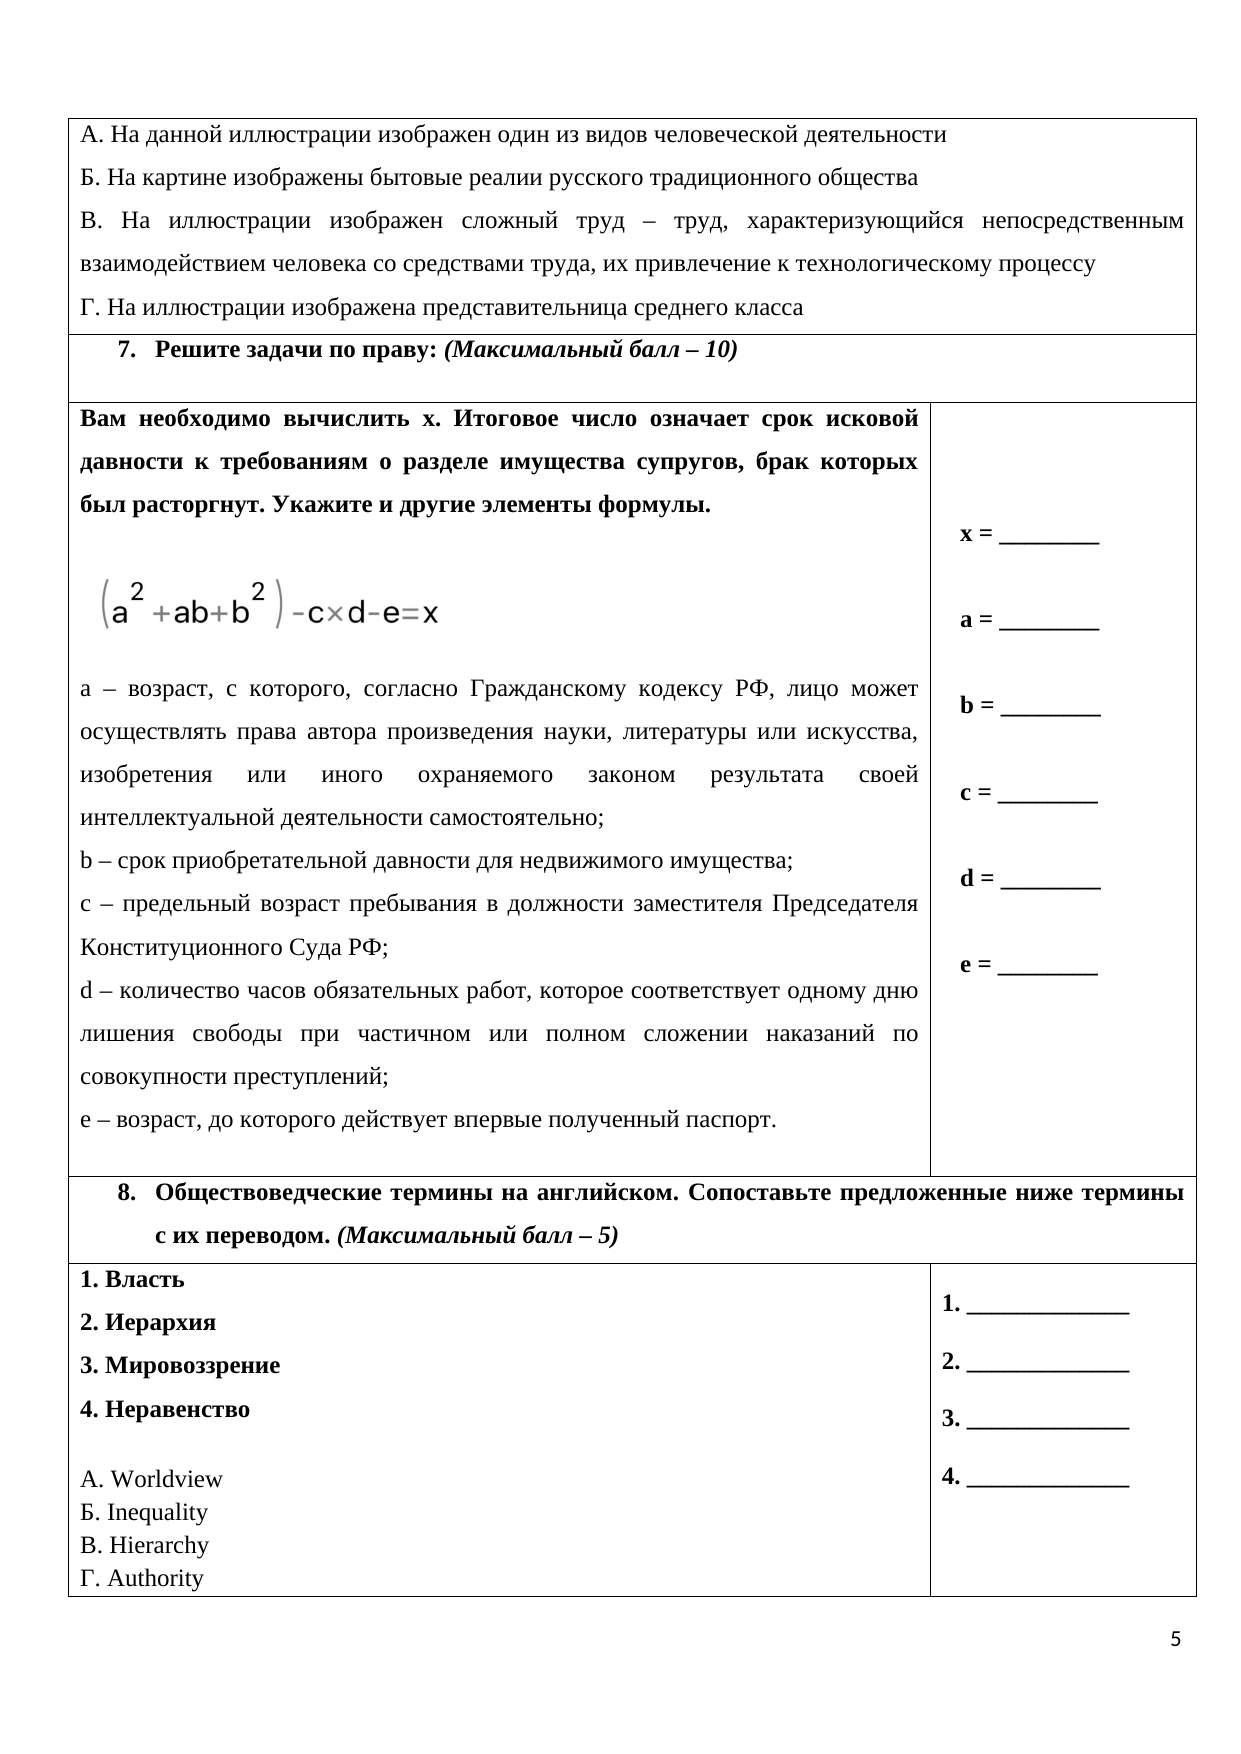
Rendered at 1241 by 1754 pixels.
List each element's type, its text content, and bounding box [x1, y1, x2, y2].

table_cell х = ________ a = ________ b = ________ c = ________ d = ________ e = ________ [931, 403, 1196, 1176]
table_cell 1. _____________ 2. _____________ 3. _____________ 4. _____________ [931, 1264, 1196, 1596]
picture [79, 532, 501, 659]
table_cell А. На данной иллюстрации изображен один из видов человеческой деятельности Б. На картине изображены бытовые реалии русского традиционного общества В. На иллюстрации изображен сложный труд – труд, характеризующийся непосредственным взаимодействием человека со средствами труда, их привлечение к технологическому процессу Г. На иллюстрации изображена представительница среднего класса [69, 119, 1196, 333]
table_cell 1. Власть 2. Иерархия 3. Мировоззрение 4. Неравенство А. Worldview Б. Inequality В. Hierarchy Г. Authority [69, 1264, 930, 1596]
table_cell Обществоведческие термины на английском. Сопоставьте предложенные ниже термины с их переводом. (Максимальный балл – 5) [69, 1177, 1196, 1263]
table_cell Решите задачи по праву: (Максимальный балл – 10) [69, 335, 1196, 402]
table_cell Вам необходимо вычислить x. Итоговое число означает срок исковой давности к требованиям о разделе имущества супругов, брак которых был расторгнут. Укажите и другие элементы формулы. a – возраст, с которого, согласно Гражданскому кодексу РФ, лицо может осуществлять права автора произведения науки, литературы или искусства, изобретения или иного охраняемого законом результата своей интеллектуальной деятельности самостоятельно; b – срок приобретательной давности для недвижимого имущества; c – предельный возраст пребывания в должности заместителя Председателя Конституционного Суда РФ; d – количество часов обязательных работ, которое соответствует одному дню лишения свободы при частичном или полном сложении наказаний по совокупности преступлений; e – возраст, до которого действует впервые полученный паспорт. [69, 403, 930, 1176]
